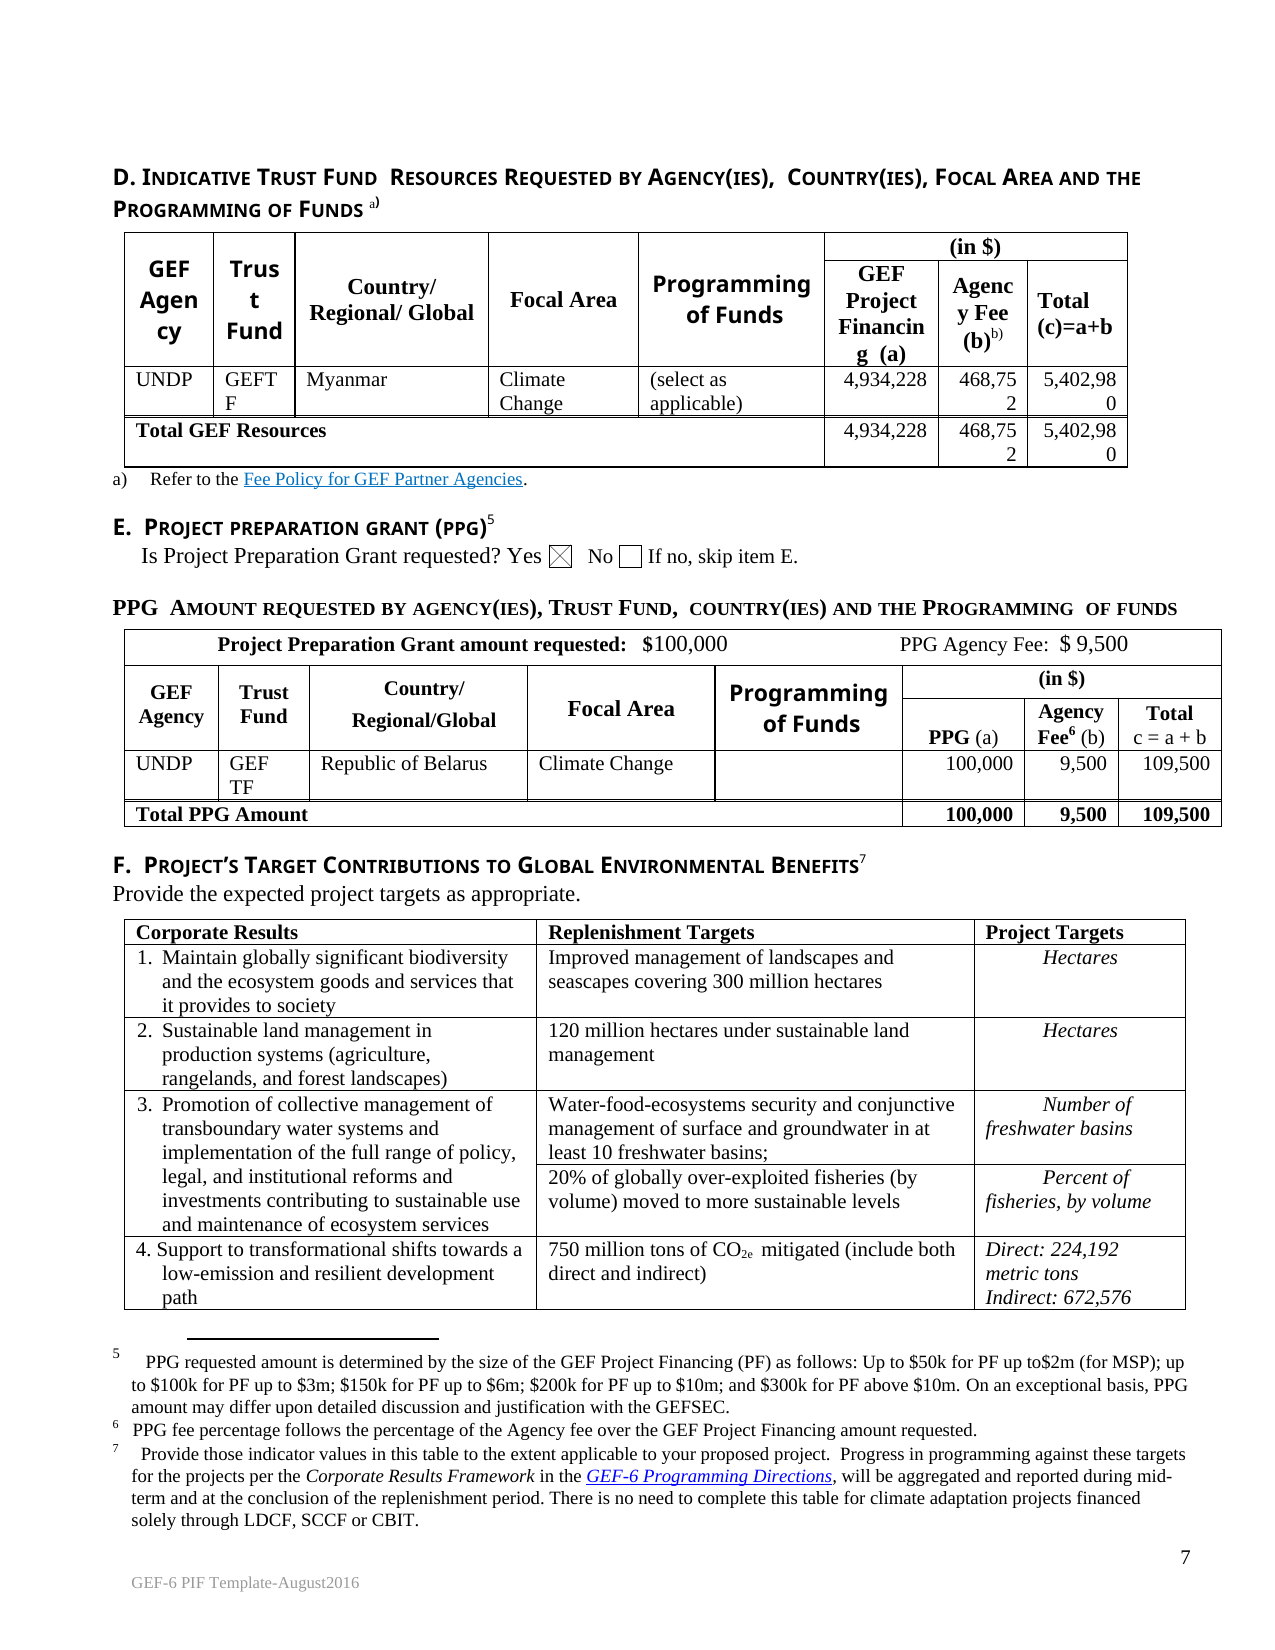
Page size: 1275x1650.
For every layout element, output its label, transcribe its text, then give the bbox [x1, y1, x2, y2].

table_header Project Preparation Grant amount requested: $100,000 PPG Agency Fee: $ 9,500 [125, 630, 1221, 665]
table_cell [125, 1237, 536, 1309]
table_header Replenishment Targets [537, 920, 974, 944]
table_header Focal Area [489, 233, 638, 366]
table_cell Maintain globally significant biodiversity and the ecosystem goods and services that it provides to society [125, 945, 536, 1017]
table_cell Country/ Regional/Global [310, 666, 527, 750]
text Is Project Preparation Grant requested? Yes No If no, skip item E. [112, 542, 1191, 568]
table_cell PPG (a) [903, 699, 1024, 750]
table_cell 100,000 [903, 802, 1024, 826]
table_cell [537, 1237, 974, 1309]
table_cell Water-food-ecosystems security and conjunctive management of surface and groundwater in at least 10 freshwater basins; [537, 1091, 974, 1164]
text Provide the expected project targets as appropriate. [112, 880, 1191, 906]
table_header Corporate Results [125, 920, 536, 944]
table_cell Hectares [975, 945, 1185, 1017]
table_cell Republic of Belarus [310, 751, 527, 799]
table_cell [639, 367, 824, 415]
table_cell Hectares [975, 1018, 1185, 1090]
table_cell 4,934,228 [825, 367, 938, 415]
table_cell 20% of globally over-exploited fisheries (by volume) moved to more sustainable levels [537, 1165, 974, 1236]
table_header (in $) [825, 233, 1127, 259]
subtitle D. Indicative Trust Fund Resources Requested by Agency(ies), Country(ies), Focal Area and the Programming of Funds a) [112, 161, 1191, 224]
table_cell [716, 751, 902, 799]
table_cell [489, 367, 638, 415]
table_cell [219, 751, 309, 799]
table_cell GEF Agency [125, 666, 218, 750]
table_cell Improved management of landscapes and seascapes covering 300 million hectares [537, 945, 974, 1017]
table_cell Agency Fee (b)b) [939, 261, 1027, 366]
table_cell 5,402,980 [1028, 367, 1127, 415]
table_cell Percent of fisheries, by volume [975, 1165, 1185, 1236]
table_cell Promotion of collective management of transboundary water systems and implementation of the full range of policy, legal, and institutional reforms and investments contributing to sustainable use and maintenance of ecosystem services [125, 1091, 536, 1236]
table_cell 468,752 [939, 418, 1027, 466]
table_cell 120 million hectares under sustainable land management [537, 1018, 974, 1090]
table_cell Total c = a + b [1119, 699, 1221, 750]
table_header Trust Fund [214, 233, 294, 366]
table_cell GEF Project Financing (a) [825, 261, 938, 366]
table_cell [975, 1237, 1185, 1309]
table_cell 5,402,980 [1028, 418, 1127, 466]
table_cell Number of freshwater basins [975, 1091, 1185, 1164]
table_header Country/ Regional/ Global [296, 233, 488, 366]
subtitle E. Project preparation grant (ppg) [112, 511, 1191, 542]
text PPG Amount requested by agency(ies), Trust Fund, country(ies) and the Programming of funds [112, 594, 1191, 621]
table_header GEF Agency [125, 233, 213, 366]
table_cell Myanmar [296, 367, 488, 415]
table_cell 9,500 [1025, 802, 1118, 826]
subtitle F. Project’s Target Contributions to Global Environmental Benefits [112, 849, 1191, 880]
table_cell 100,000 [903, 751, 1024, 799]
list Refer to the Fee Policy for GEF Partner Agencies. [112, 467, 1191, 489]
table_cell Agency Fee (b) [1025, 699, 1118, 750]
table_cell 109,500 [1119, 751, 1221, 799]
table_header Project Targets [975, 920, 1185, 944]
table_cell 9,500 [1025, 751, 1118, 799]
table_cell 109,500 [1119, 802, 1221, 826]
table_cell Total PPG Amount [125, 802, 902, 826]
table_cell Programming of Funds [716, 666, 902, 750]
table_cell Total GEF Resources [125, 418, 824, 466]
table_cell [125, 367, 213, 415]
table_cell Sustainable land management in production systems (agriculture, rangelands, and forest landscapes) [125, 1018, 536, 1090]
table_cell 468,752 [939, 367, 1027, 415]
table_cell 4,934,228 [825, 418, 938, 466]
table_header Programming of Funds [639, 233, 824, 366]
table_cell Total (c)=a+b [1028, 261, 1127, 366]
table_cell Focal Area [528, 666, 714, 750]
table_cell [214, 367, 294, 415]
table_cell [528, 751, 714, 799]
table_cell (in $) [903, 666, 1221, 698]
table_cell [125, 751, 218, 799]
table_cell Trust Fund [219, 666, 309, 750]
